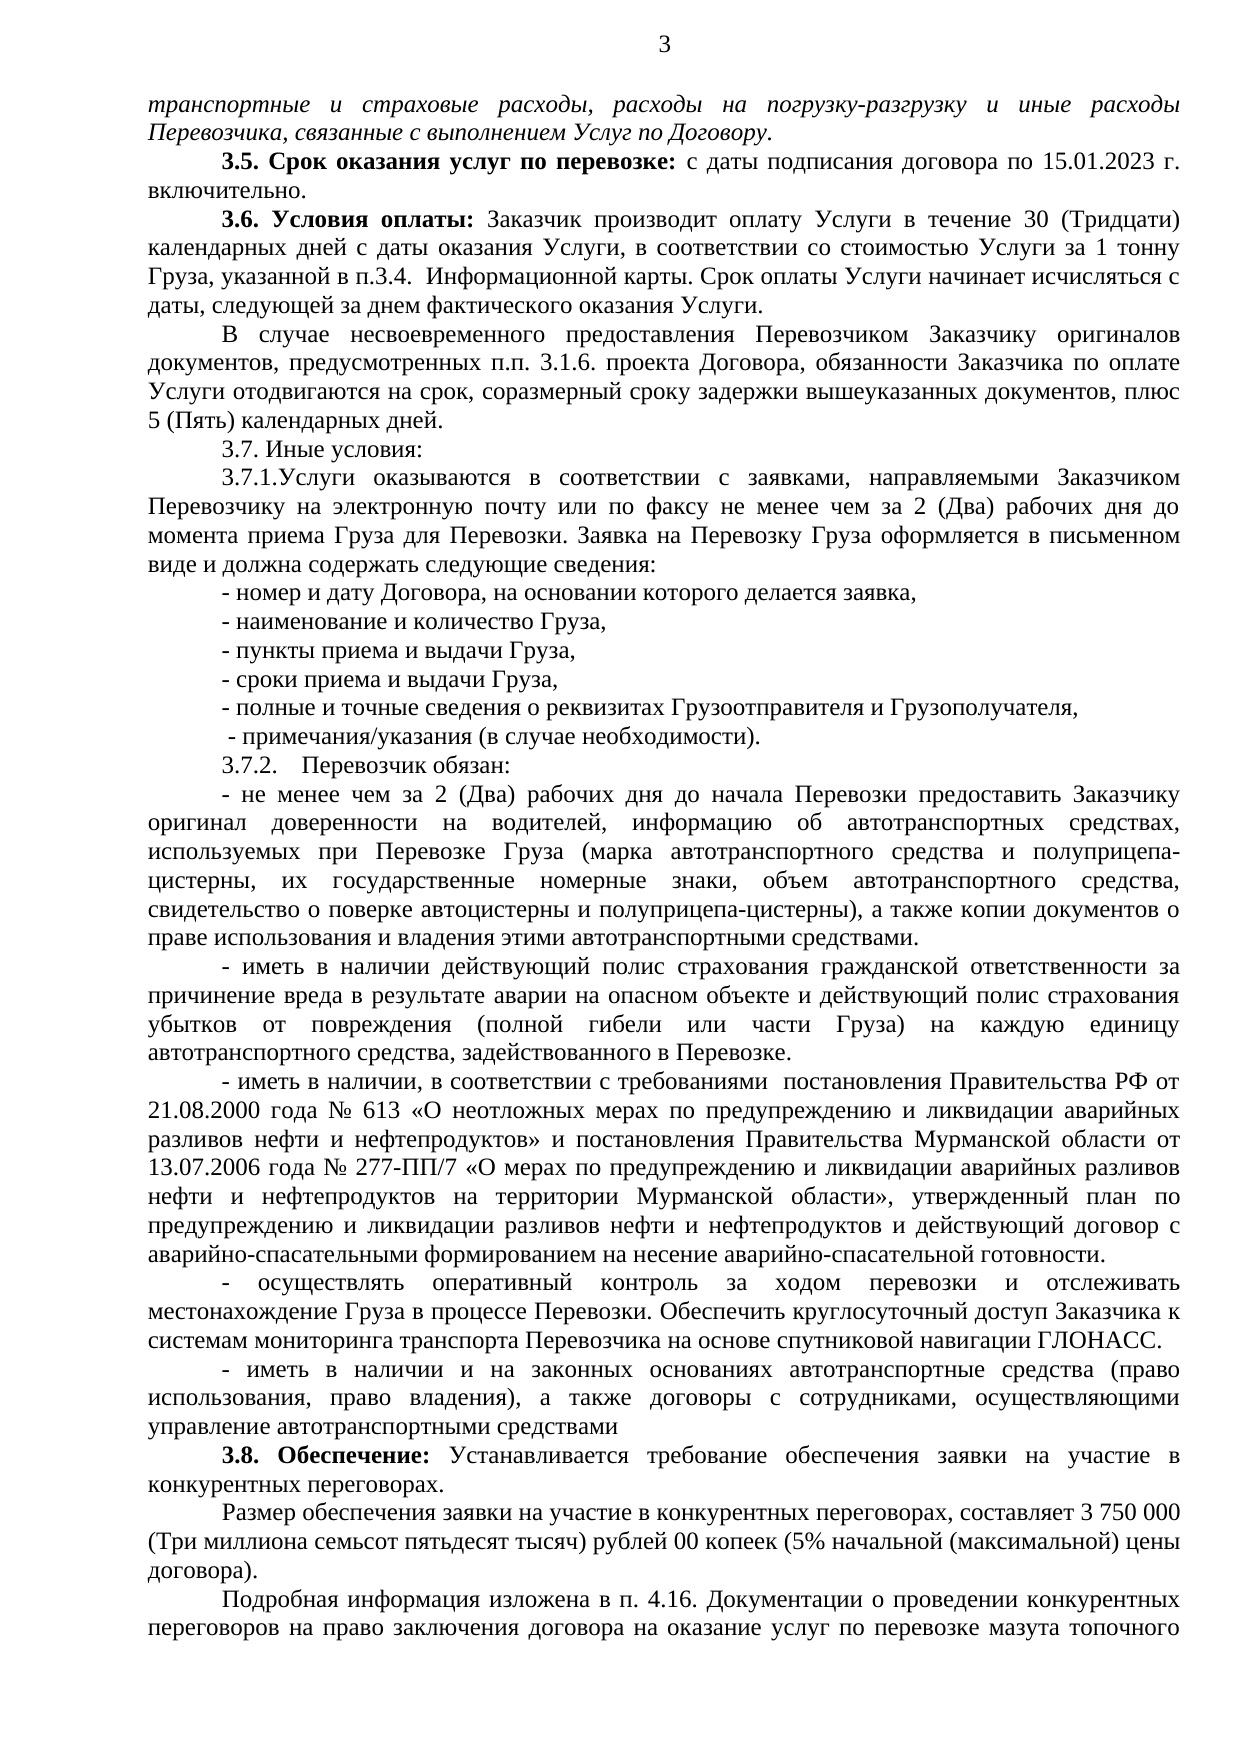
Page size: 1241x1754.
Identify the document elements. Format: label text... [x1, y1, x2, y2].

text 3.5. Срок оказания услуг по перевозке: с даты подписания договора по 15.01.2023 г. включительно. [148, 146, 1181, 204]
text 3.8. Обеспечение: Устанавливается требование обеспечения заявки на участие в конкурентных переговорах. [148, 1440, 1181, 1497]
text - пункты приема и выдачи Груза, [148, 635, 1181, 664]
text 3.6. Условия оплаты: Заказчик производит оплату Услуги в течение 30 (Тридцати) календарных дней с даты оказания Услуги, в соответствии со стоимостью Услуги за 1 тонну Груза, указанной в п.3.4. Информационной карты. Срок оплаты Услуги начинает исчисляться с даты, следующей за днем фактического оказания Услуги. [148, 204, 1181, 319]
text - полные и точные сведения о реквизитах Грузоотправителя и Грузополучателя, [148, 692, 1181, 721]
text 3.7. Иные условия: [148, 434, 1181, 462]
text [148, 89, 1181, 146]
text - осуществлять оперативный контроль за ходом перевозки и отслеживать местонахождение Груза в процессе Перевозки. Обеспечить круглосуточный доступ Заказчика к системам мониторинга транспорта Перевозчика на основе спутниковой навигации ГЛОНАСС. [148, 1267, 1181, 1354]
text Размер обеспечения заявки на участие в конкурентных переговорах, составляет 3 750 000 (Три миллиона семьсот пятьдесят тысяч) рублей 00 копеек (5% начальной (максимальной) цены договора). [148, 1497, 1181, 1584]
text - наименование и количество Груза, [148, 606, 1181, 635]
text - номер и дату Договора, на основании которого делается заявка, [148, 577, 1181, 606]
text 3.7.2. Перевозчик обязан: [148, 750, 1181, 779]
text - иметь в наличии действующий полис страхования гражданской ответственности за причинение вреда в результате аварии на опасном объекте и действующий полис страхования убытков от повреждения (полной гибели или части Груза) на каждую единицу автотранспортного средства, задействованного в Перевозке. [148, 951, 1181, 1066]
text 3.7.1.Услуги оказываются в соответствии с заявками, направляемыми Заказчиком Перевозчику на электронную почту или по факсу не менее чем за 2 (Два) рабочих дня до момента приема Груза для Перевозки. Заявка на Перевозку Груза оформляется в письменном виде и должна содержать следующие сведения: [148, 462, 1181, 577]
text - не менее чем за 2 (Два) рабочих дня до начала Перевозки предоставить Заказчику оригинал доверенности на водителей, информацию об автотранспортных средствах, используемых при Перевозке Груза (марка автотранспортного средства и полуприцепа-цистерны, их государственные номерные знаки, объем автотранспортного средства, свидетельство о поверке автоцистерны и полуприцепа-цистерны), а также копии документов о праве использования и владения этими автотранспортными средствами. [148, 779, 1181, 951]
text - примечания/указания (в случае необходимости). [148, 721, 1181, 750]
text В случае несвоевременного предоставления Перевозчиком Заказчику оригиналов документов, предусмотренных п.п. 3.1.6. проекта Договора, обязанности Заказчика по оплате Услуги отодвигаются на срок, соразмерный сроку задержки вышеуказанных документов, плюс 5 (Пять) календарных дней. [148, 319, 1181, 434]
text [148, 1584, 1181, 1641]
text - иметь в наличии, в соответствии с требованиями постановления Правительства РФ от 21.08.2000 года № 613 «О неотложных мерах по предупреждению и ликвидации аварийных разливов нефти и нефтепродуктов» и постановления Правительства Мурманской области от 13.07.2006 года № 277-ПП/7 «О мерах по предупреждению и ликвидации аварийных разливов нефти и нефтепродуктов на территории Мурманской области», утвержденный план по предупреждению и ликвидации разливов нефти и нефтепродуктов и действующий договор с аварийно-спасательными формированием на несение аварийно-спасательной готовности. [148, 1066, 1181, 1267]
text - иметь в наличии и на законных основаниях автотранспортные средства (право использования, право владения), а также договоры с сотрудниками, осуществляющими управление автотранспортными средствами [148, 1354, 1181, 1440]
text - сроки приема и выдачи Груза, [148, 664, 1181, 692]
